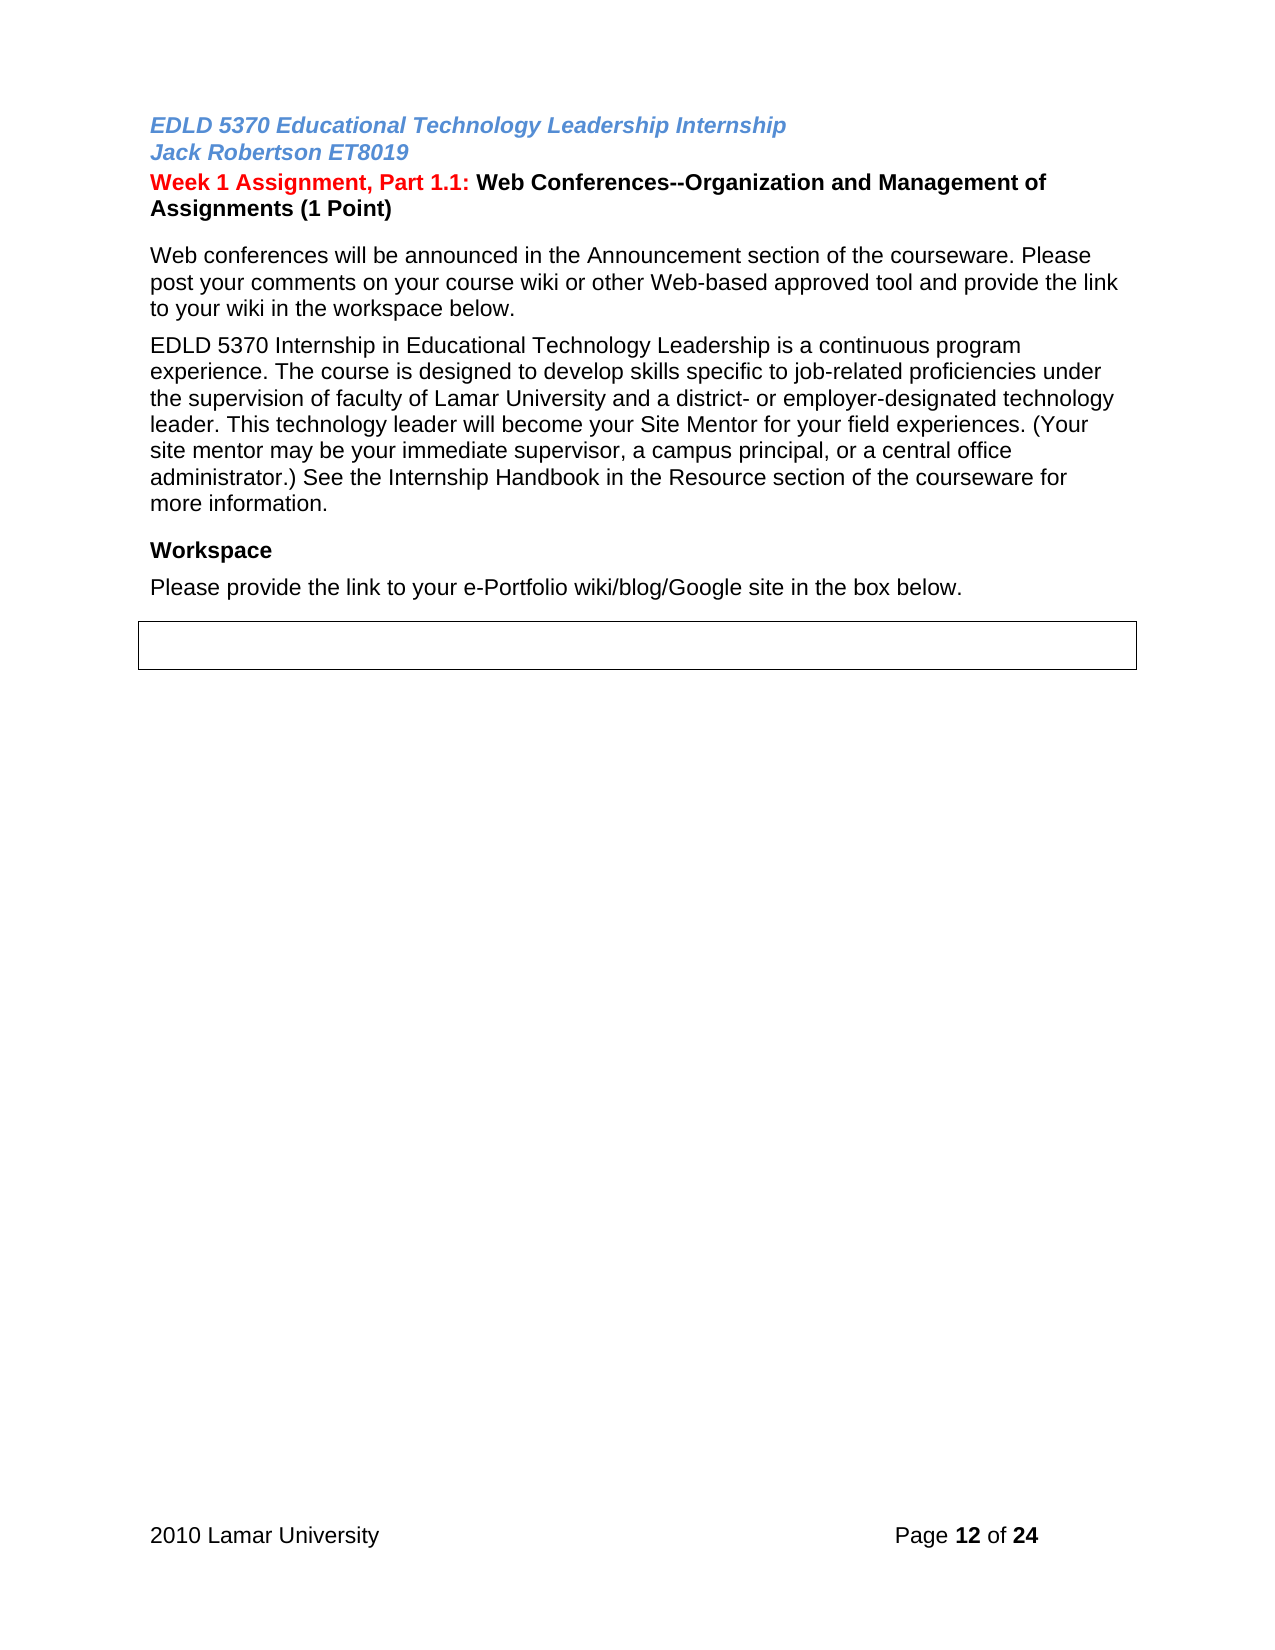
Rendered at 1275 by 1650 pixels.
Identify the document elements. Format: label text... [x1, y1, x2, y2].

table_header [139, 622, 1136, 669]
text Web conferences will be announced in the Announcement section of the courseware. Please post your comments on your course wiki or other Web-based approved tool and provide the link to your wiki in the workspace below. [150, 242, 1125, 321]
text Workspace [150, 537, 1153, 563]
text Please provide the link to your e-Portfolio wiki/blog/Google site in the box below. [150, 574, 1125, 600]
text Week 1 Assignment, Part 1.1: Web Conferences--Organization and Management of Assignments (1 Point) [150, 169, 1153, 221]
text EDLD 5370 Internship in Educational Technology Leadership is a continuous program experience. The course is designed to develop skills specific to job-related proficiencies under the supervision of faculty of Lamar University and a district- or employer-designated technology leader. This technology leader will become your Site Mentor for your field experiences. (Your site mentor may be your immediate supervisor, a campus principal, or a central office administrator.) See the Internship Handbook in the Resource section of the courseware for more information. [150, 332, 1125, 516]
